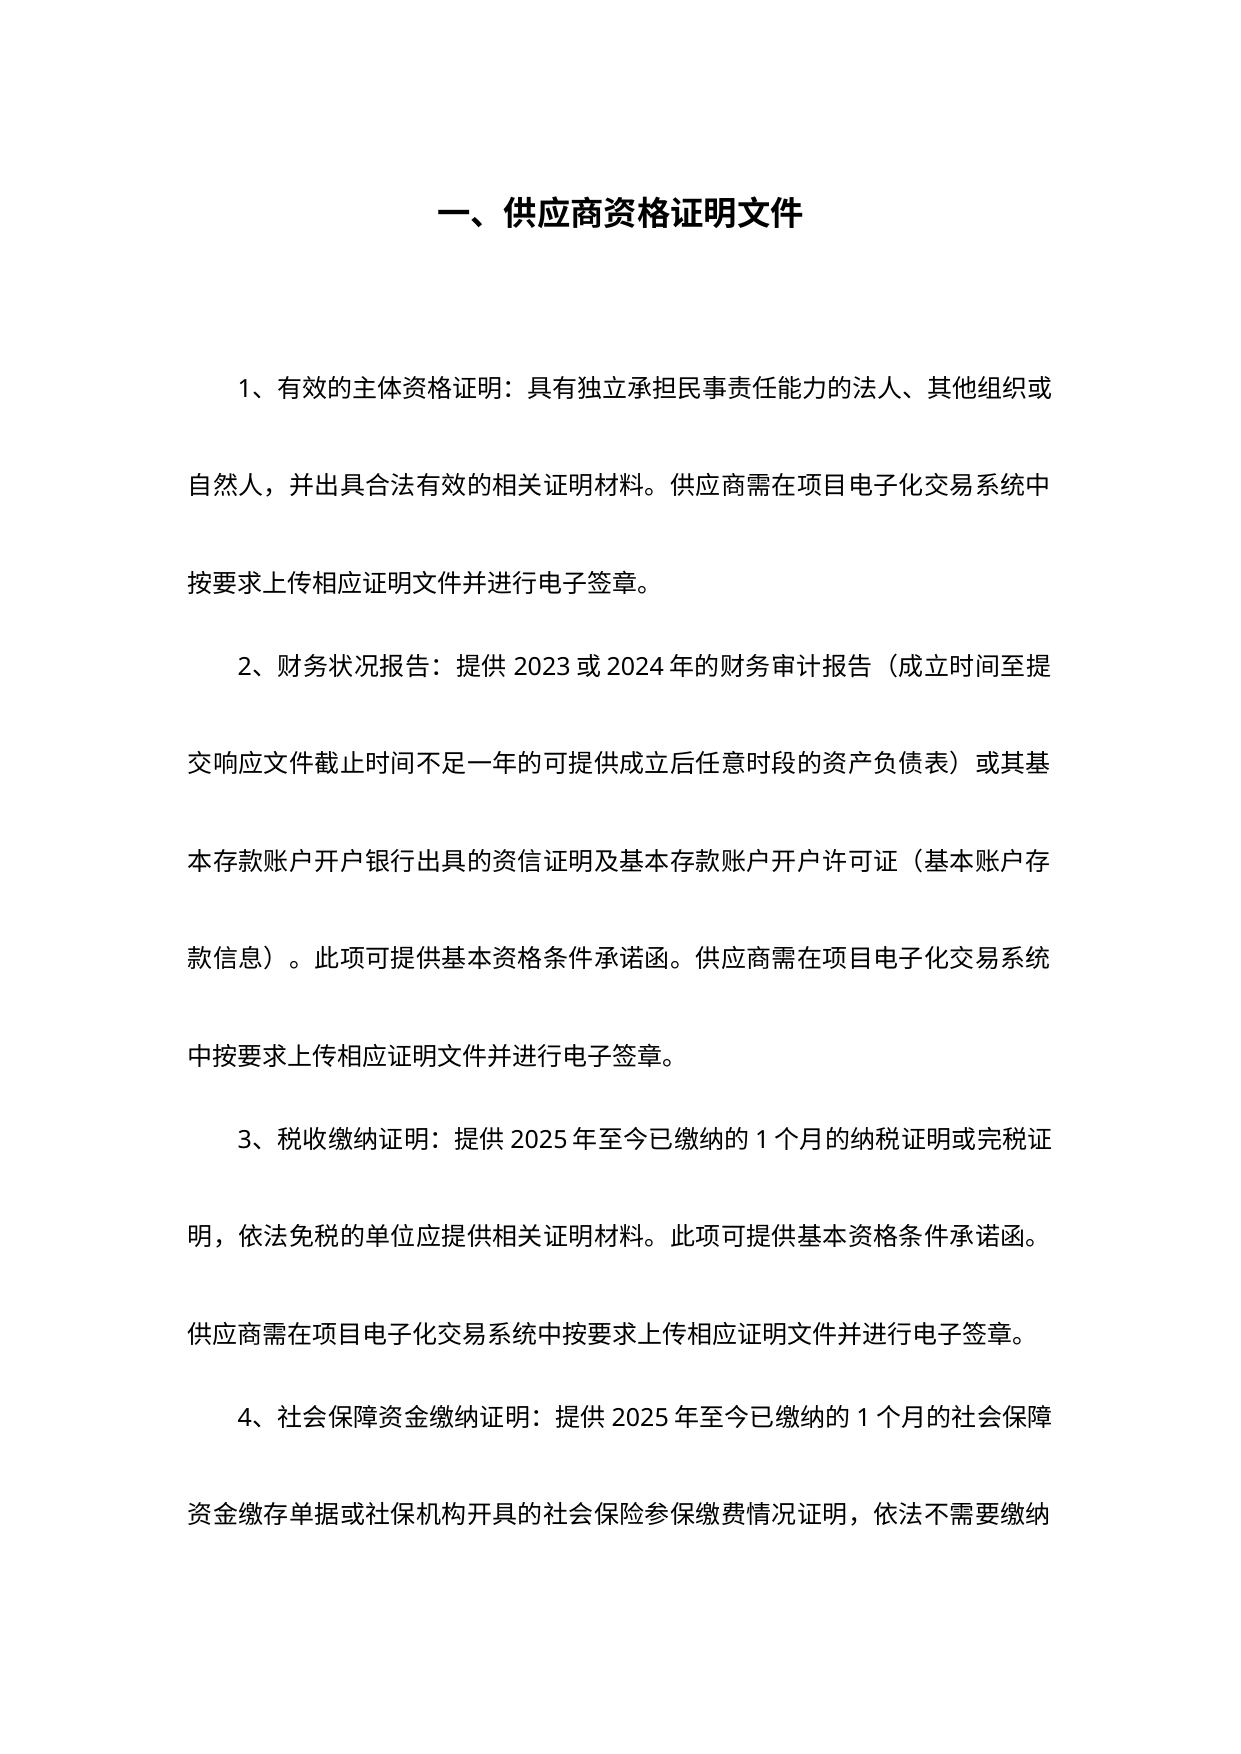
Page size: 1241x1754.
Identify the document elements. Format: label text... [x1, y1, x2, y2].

text 1、有效的主体资格证明：具有独立承担民事责任能力的法人、其他组织或自然人，并出具合法有效的相关证明材料。供应商需在项目电子化交易系统中按要求上传相应证明文件并进行电子签章。 [187, 354, 1053, 614]
text 3、税收缴纳证明：提供2025年至今已缴纳的1个月的纳税证明或完税证明，依法免税的单位应提供相关证明材料。此项可提供基本资格条件承诺函。供应商需在项目电子化交易系统中按要求上传相应证明文件并进行电子签章。 [187, 1105, 1053, 1365]
text 2、财务状况报告：提供2023或2024年的财务审计报告（成立时间至提交响应文件截止时间不足一年的可提供成立后任意时段的资产负债表）或其基本存款账户开户银行出具的资信证明及基本存款账户开户许可证（基本账户存款信息）。此项可提供基本资格条件承诺函。供应商需在项目电子化交易系统中按要求上传相应证明文件并进行电子签章。 [187, 632, 1053, 1087]
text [187, 1383, 1053, 1546]
text 一、供应商资格证明文件 [187, 187, 1053, 235]
